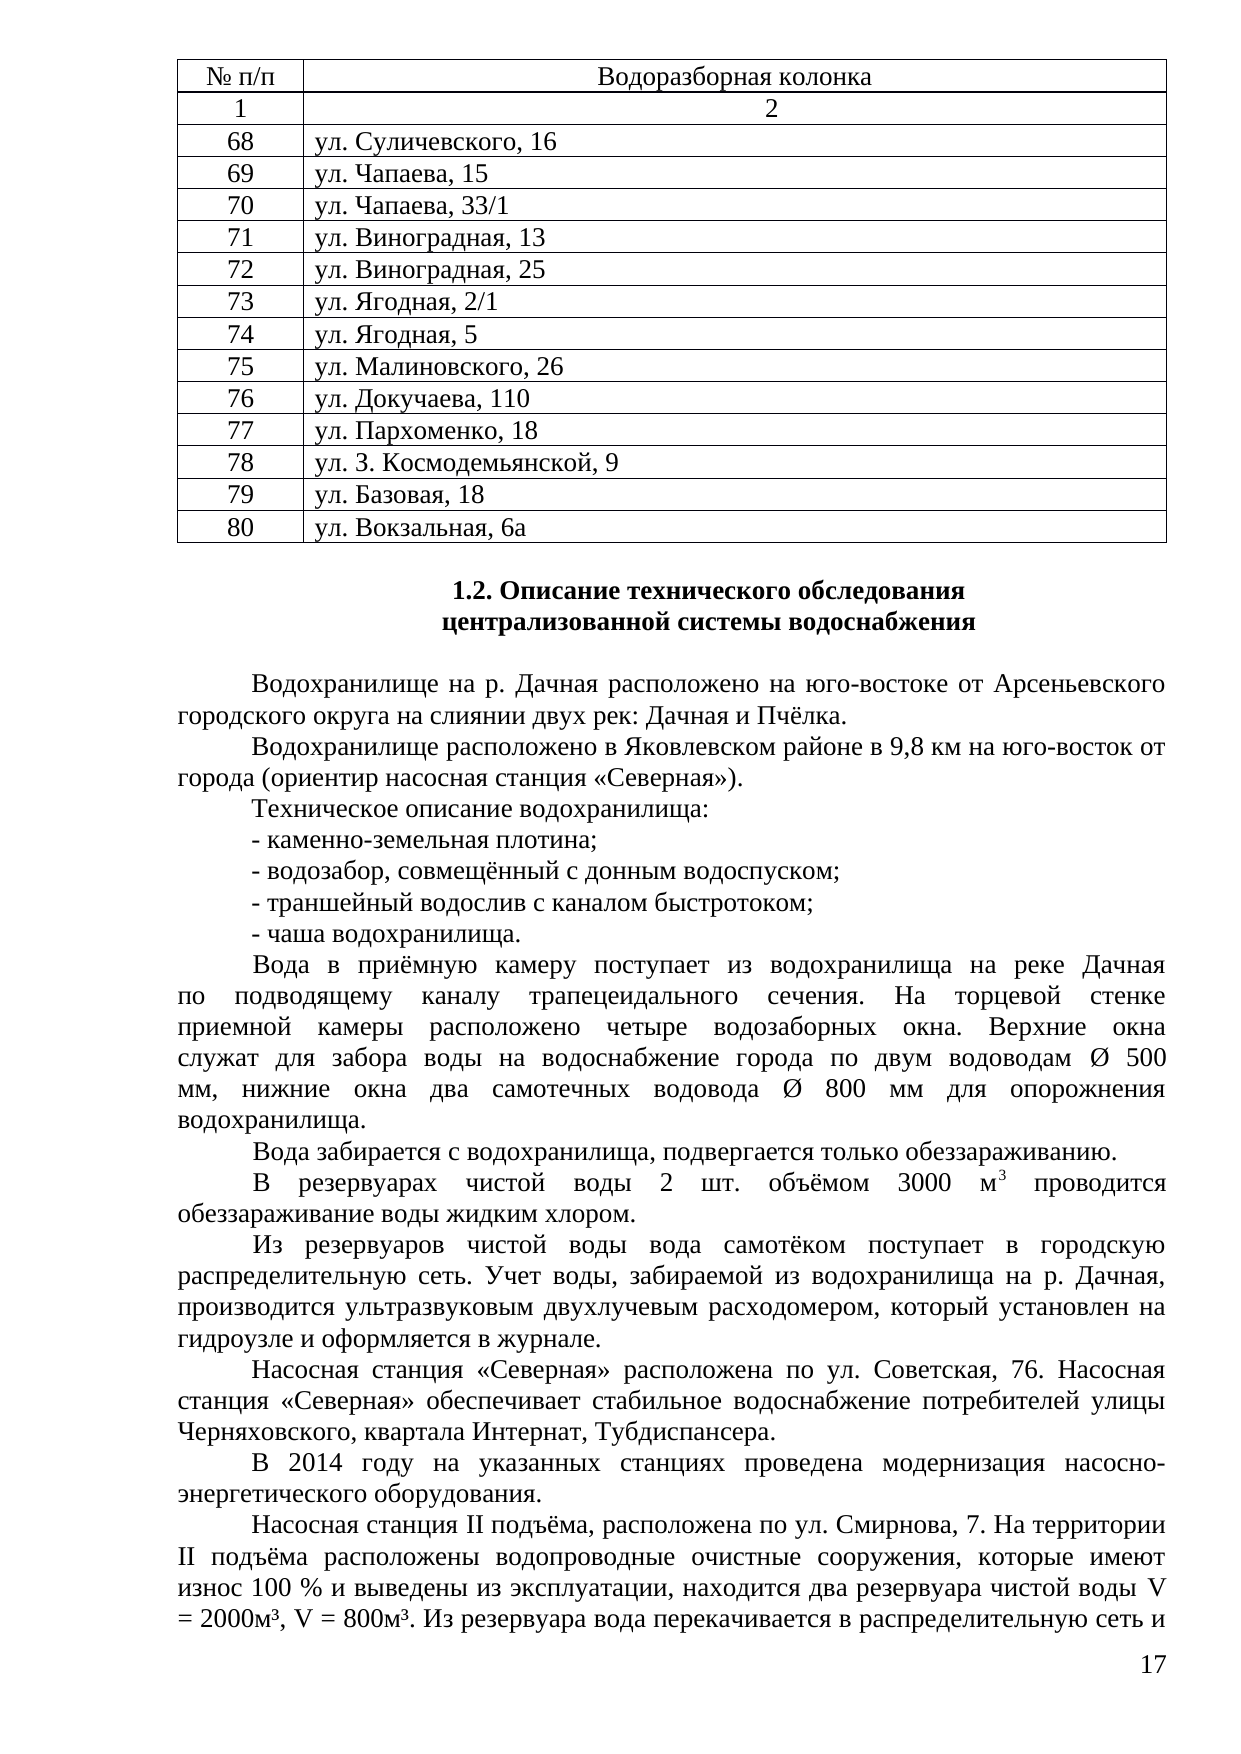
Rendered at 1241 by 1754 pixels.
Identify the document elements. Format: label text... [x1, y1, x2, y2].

table_cell 73 [178, 286, 303, 317]
text Водохранилище на р. Дачная расположено на юго-востоке от Арсеньевского городского округа на слиянии двух рек: Дачная и Пчёлка. [177, 668, 1167, 730]
table_cell ул. Базовая, 18 [304, 479, 1166, 510]
table_cell 1 [178, 93, 303, 123]
table_cell ул. З. Космодемьянской, 9 [304, 446, 1166, 478]
text - каменно-земельная плотина; [177, 823, 1167, 854]
table_cell ул. Суличевского, 16 [304, 125, 1166, 156]
text - водозабор, совмещённый с донным водоспуском; [177, 854, 1167, 886]
text централизованной системы водоснабжения [177, 605, 1167, 636]
table_cell ул. Пархоменко, 18 [304, 414, 1166, 445]
text Из резервуаров чистой воды вода самотёком поступает в городскую распределительную сеть. Учет воды, забираемой из водохранилища на р. Дачная, производится ультразвуковым двухлучевым расходомером, который установлен на гидроузле и оформляется в журнале. [177, 1228, 1167, 1353]
table_cell ул. Чапаева, 33/1 [304, 189, 1166, 220]
table_cell ул. Виноградная, 25 [304, 253, 1166, 284]
table_cell 70 [178, 189, 303, 220]
table_cell 69 [178, 157, 303, 188]
table_header № п/п [178, 60, 303, 91]
table_cell ул. Ягодная, 5 [304, 318, 1166, 349]
table_cell 79 [178, 479, 303, 510]
text Техническое описание водохранилища: [177, 792, 1167, 823]
table_cell 68 [178, 125, 303, 156]
table_cell 72 [178, 253, 303, 284]
table_cell 76 [178, 382, 303, 413]
table_cell 78 [178, 446, 303, 478]
table_cell ул. Вокзальная, 6а [304, 511, 1166, 542]
table_cell ул. Докучаева, 110 [304, 382, 1166, 413]
table_cell ул. Малиновского, 26 [304, 350, 1166, 381]
table_cell 74 [178, 318, 303, 349]
table_header Водоразборная колонка [304, 60, 1166, 91]
text Вода забирается с водохранилища, подвергается только обеззараживанию. [177, 1135, 1167, 1166]
text В резервуарах чистой воды 2 шт. объёмом 3000 м3 проводится обеззараживание воды жидким хлором. [177, 1166, 1167, 1228]
table_cell 2 [304, 93, 1166, 123]
table_cell 71 [178, 221, 303, 252]
table_cell 75 [178, 350, 303, 381]
table_cell ул. Чапаева, 15 [304, 157, 1166, 188]
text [177, 1508, 1167, 1633]
text Водохранилище расположено в Яковлевском районе в 9,8 км на юго-восток от города (ориентир насосная станция «Северная»). [177, 730, 1167, 792]
text Насосная станция «Северная» расположена по ул. Советская, 76. Насосная станция «Северная» обеспечивает стабильное водоснабжение потребителей улицы Черняховского, квартала Интернат, Тубдиспансера. [177, 1353, 1167, 1446]
table_cell 80 [178, 511, 303, 542]
table_cell 77 [178, 414, 303, 445]
text Вода в приёмную камеру поступает из водохранилища на реке Дачная по подводящему каналу трапецеидального сечения. На торцевой стенке приемной камеры расположено четыре водозаборных окна. Верхние окна служат для забора воды на водоснабжение города по двум водоводам Ø 500 мм, нижние окна два самотечных водовода Ø 800 мм для опорожнения водохранилища. [177, 948, 1167, 1135]
table_cell ул. Виноградная, 13 [304, 221, 1166, 252]
text - чаша водохранилища. [177, 917, 1167, 948]
text 1.2. Описание технического обследования [177, 574, 1167, 605]
text В 2014 году на указанных станциях проведена модернизация насосно-энергетического оборудования. [177, 1446, 1167, 1508]
text - траншейный водослив с каналом быстротоком; [177, 886, 1167, 917]
table_cell ул. Ягодная, 2/1 [304, 286, 1166, 317]
